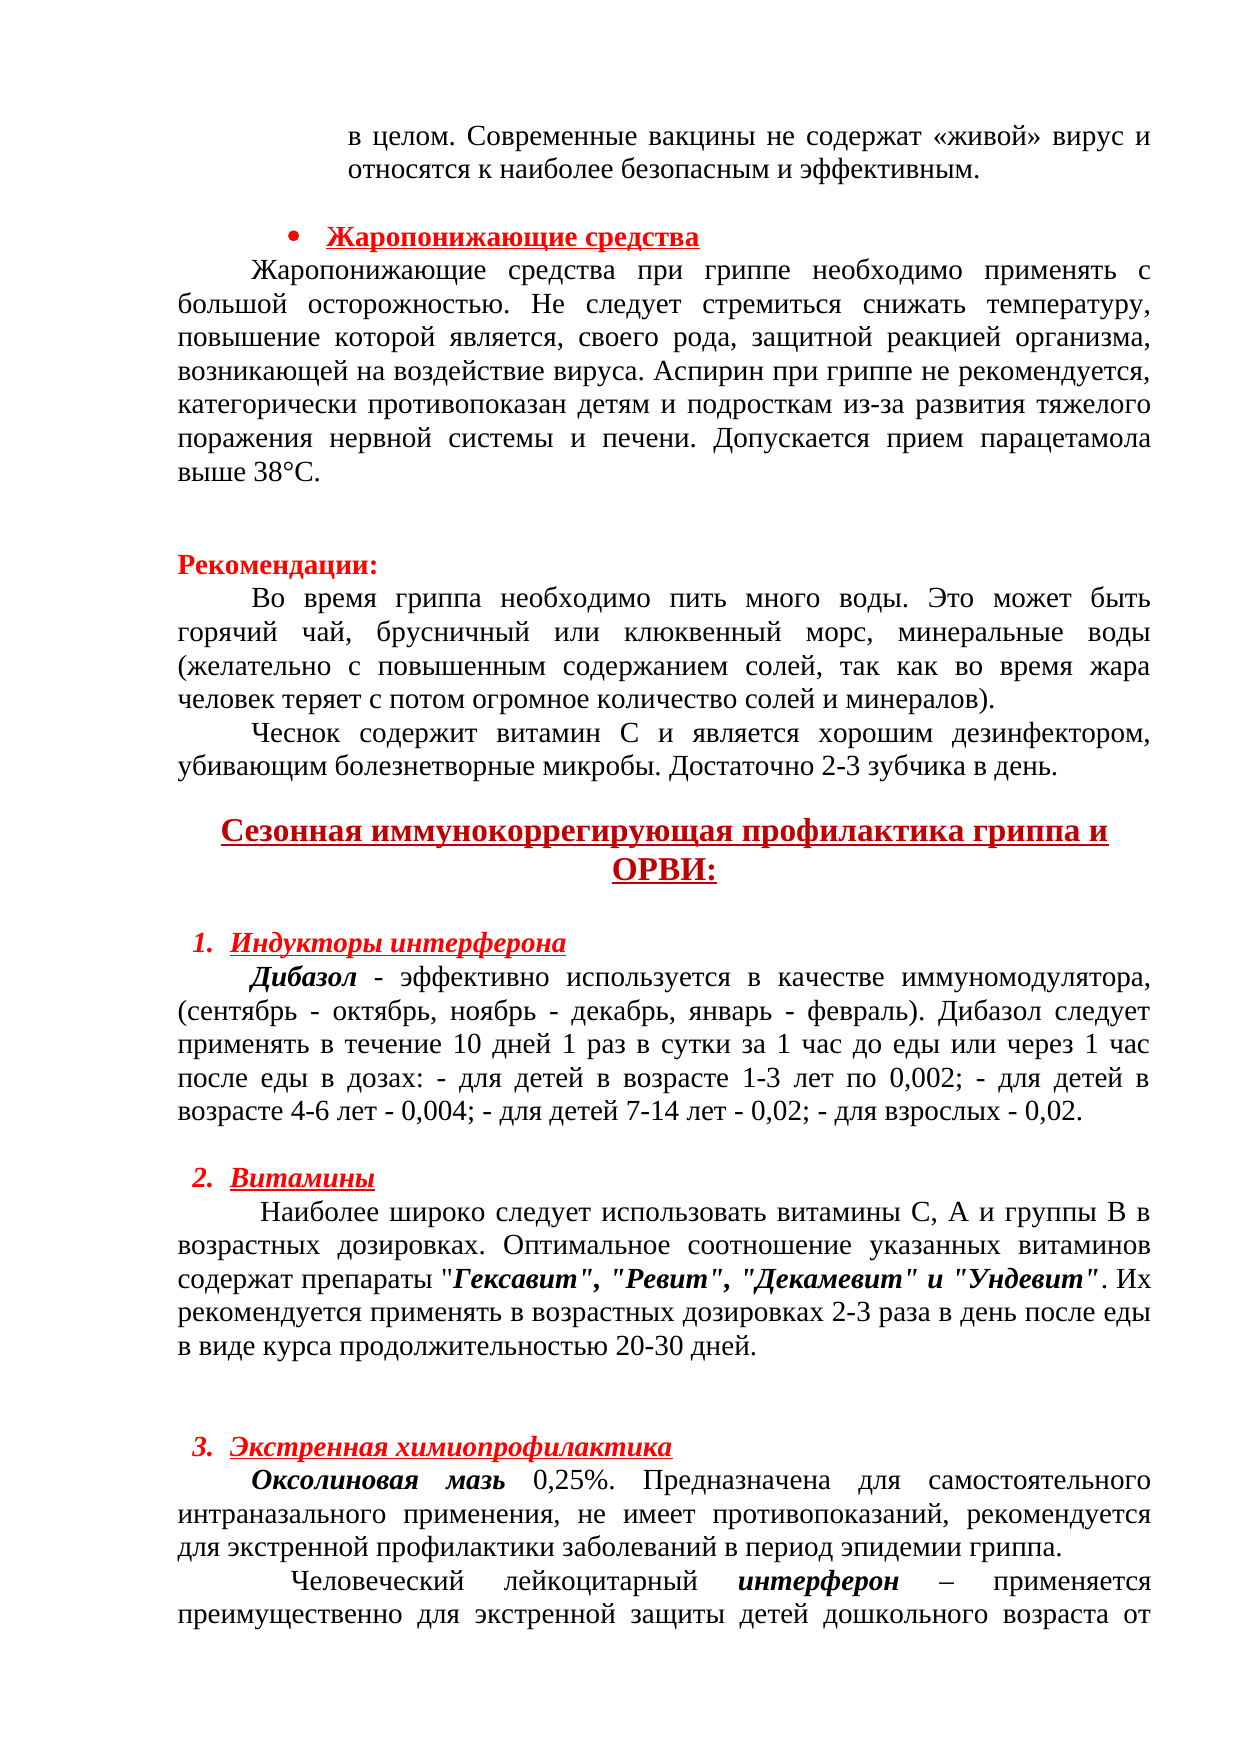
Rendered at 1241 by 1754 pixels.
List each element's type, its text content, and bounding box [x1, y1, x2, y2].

list Витамины [192, 1160, 1152, 1194]
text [177, 1563, 1152, 1630]
text Сезонная иммунокоррегирующая профилактика гриппа и ОРВИ: [177, 811, 1152, 887]
text Рекомендации: [177, 547, 1152, 581]
list Жаропонижающие средства [288, 219, 1152, 252]
list Индукторы интерферона [192, 926, 1152, 959]
text Чеснок содержит витамин С и является хорошим дезинфектором, убивающим болезнетворные микробы. Достаточно 2-3 зубчика в день. [177, 715, 1152, 782]
text Жаропонижающие средства при гриппе необходимо применять с большой осторожностью. Не следует стремиться снижать температуру, повышение которой является, своего рода, защитной реакцией организма, возникающей на воздействие вируса. Аспирин при гриппе не рекомендуется, категорически противопоказан детям и подросткам из-за развития тяжелого поражения нервной системы и печени. Допускается прием парацетамола выше 38°С. [177, 252, 1152, 487]
text Во время гриппа необходимо пить много воды. Это может быть горячий чай, брусничный или клюквенный морс, минеральные воды (желательно с повышенным содержанием солей, так как во время жара человек теряет с потом огромное количество солей и минералов). [177, 581, 1152, 715]
list Экстренная химиопрофилактика [192, 1429, 1152, 1462]
text Дибазол - эффективно используется в качестве иммуномодулятора, (сентябрь - октябрь, ноябрь - декабрь, январь - февраль). Дибазол следует применять в течение 10 дней 1 раз в сутки за 1 час до еды или через 1 час после еды в дозах: - для детей в возрасте 1-3 лет по 0,002; - для детей в возрасте 4-6 лет - 0,004; - для детей 7-14 лет - 0,02; - для взрослых - 0,02. [177, 959, 1152, 1127]
text Наиболее широко следует использовать витамины С, А и группы В в возрастных дозировках. Оптимальное соотношение указанных витаминов содержат препараты "Гексавит", "Ревит", "Декамевит" и "Ундевит". Их рекомендуется применять в возрастных дозировках 2-3 раза в день после еды в виде курса продолжительностью 20-30 дней. [177, 1194, 1152, 1362]
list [310, 118, 1152, 185]
text Оксолиновая мазь 0,25%. Предназначена для самостоятельного интраназального применения, не имеет противопоказаний, рекомендуется для экстренной профилактики заболеваний в период эпидемии гриппа. [177, 1462, 1152, 1563]
